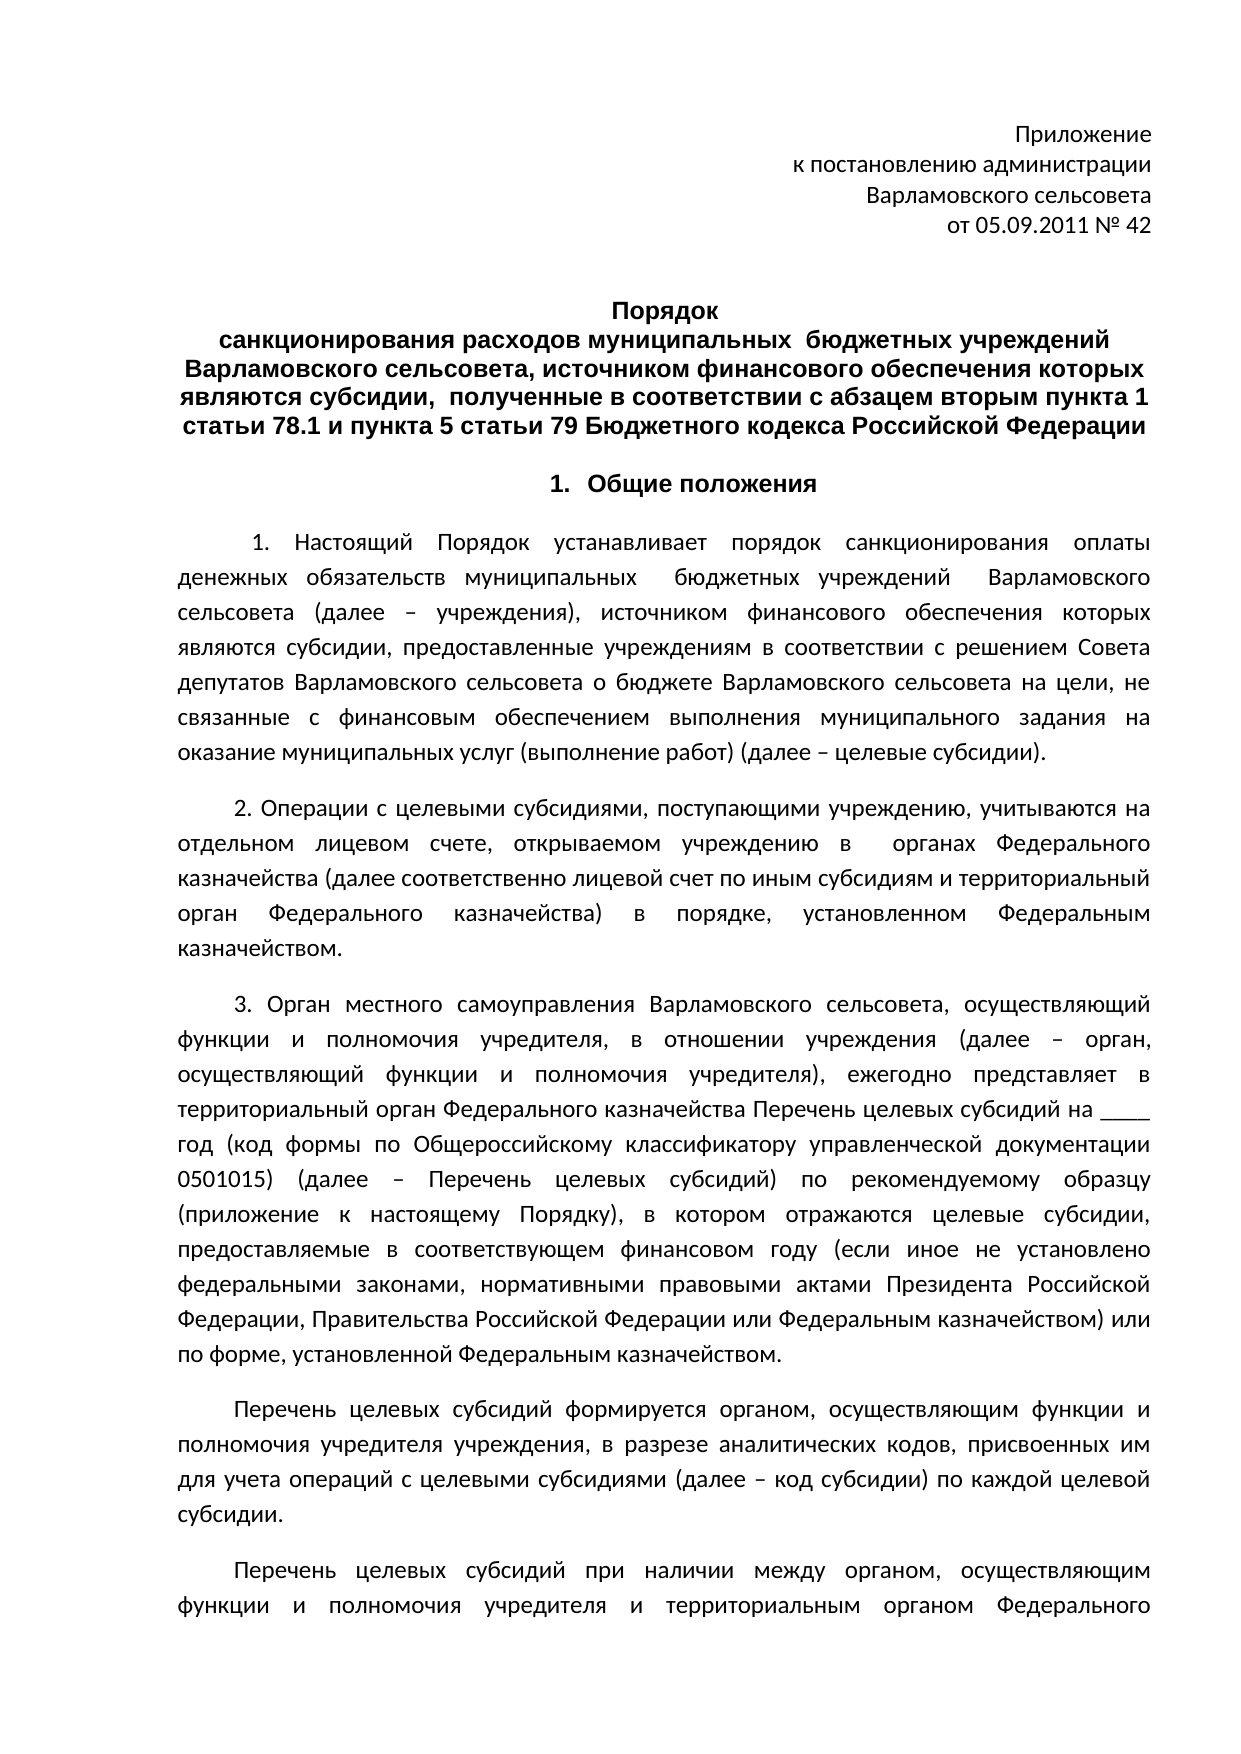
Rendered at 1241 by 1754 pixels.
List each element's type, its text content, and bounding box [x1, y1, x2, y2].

title Порядок [177, 296, 1152, 325]
text Перечень целевых субсидий формируется органом, осуществляющим функции и полномочия учредителя учреждения, в разрезе аналитических кодов, присвоенных им для учета операций с целевыми субсидиями (далее – код субсидии) по каждой целевой субсидии. [177, 1393, 1152, 1529]
title Общие положения [215, 468, 1152, 497]
text 3. Орган местного самоуправления Варламовского сельсовета, осуществляющий функции и полномочия учредителя, в отношении учреждения (далее – орган, осуществляющий функции и полномочия учредителя), ежегодно представляет в территориальный орган Федерального казначейства Перечень целевых субсидий на ____ год (код формы по Общероссийскому классификатору управленческой документации 0501015) (далее – Перечень целевых субсидий) по рекомендуемому образцу (приложение к настоящему Порядку), в котором отражаются целевые субсидии, предоставляемые в соответствующем финансовом году (если иное не установлено федеральными законами, нормативными правовыми актами Президента Российской Федерации, Правительства Российской Федерации или Федеральным казначейством) или по форме, установленной Федеральным казначейством. [177, 988, 1152, 1368]
title санкционирования расходов муниципальных бюджетных учреждений [177, 325, 1152, 353]
text от 05.09.2011 № 42 [177, 210, 1152, 240]
text Приложение [177, 118, 1152, 149]
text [177, 1554, 1152, 1620]
text 1. Настоящий Порядок устанавливает порядок санкционирования оплаты денежных обязательств муниципальных бюджетных учреждений Варламовского сельсовета (далее – учреждения), источником финансового обеспечения которых являются субсидии, предоставленные учреждениям в соответствии с решением Совета депутатов Варламовского сельсовета о бюджете Варламовского сельсовета на цели, не связанные с финансовым обеспечением выполнения муниципального задания на оказание муниципальных услуг (выполнение работ) (далее – целевые субсидии). [177, 526, 1152, 767]
text 2. Операции с целевыми субсидиями, поступающими учреждению, учитываются на отдельном лицевом счете, открываемом учреждению в органах Федерального казначейства (далее соответственно лицевой счет по иным субсидиям и территориальный орган Федерального казначейства) в порядке, установленном Федеральным казначейством. [177, 792, 1152, 962]
title Варламовского сельсовета, источником финансового обеспечения которых являются субсидии, полученные в соответствии с абзацем вторым пункта 1 статьи 78.1 и пункта 5 статьи 79 Бюджетного кодекса Российской Федерации [177, 353, 1152, 440]
text к постановлению администрации Варламовского сельсовета [177, 149, 1152, 210]
